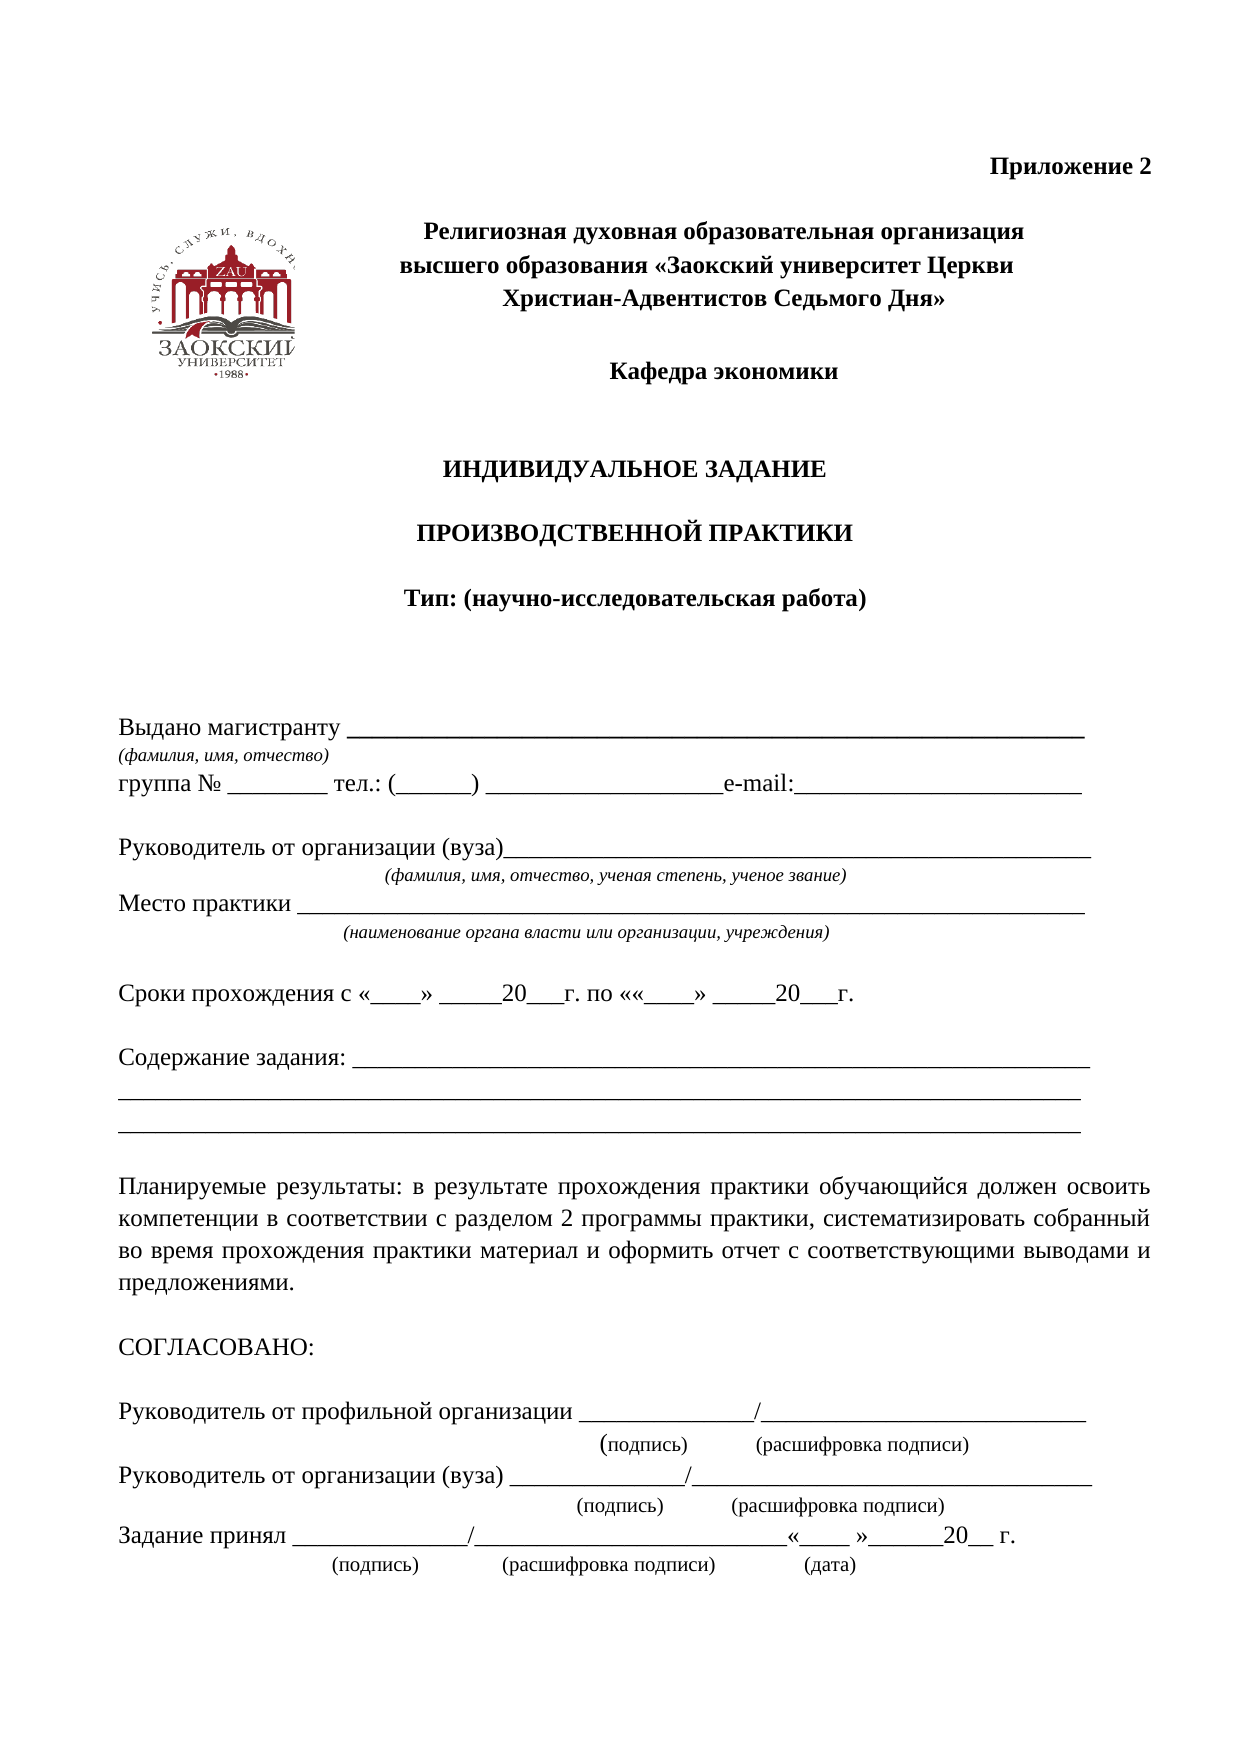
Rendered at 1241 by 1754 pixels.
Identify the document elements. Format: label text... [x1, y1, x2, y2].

text ПРОИЗВОДСТВЕННОЙ ПРАКТИКИ [118, 518, 1152, 547]
text Приложение 2 [118, 151, 1152, 180]
text Выдано магистранту ___________________________________________________________ [118, 712, 1152, 740]
text Содержание задания: ___________________________________________________________ [118, 1042, 1152, 1071]
text Руководитель от организации (вуза)_______________________________________________ [118, 832, 1152, 861]
text группа № ________ тел.: (______) ___________________e-mail:_______________________ [118, 768, 1152, 797]
text (подпись) (расшифровка подписи) [118, 1493, 1152, 1517]
text _____________________________________________________________________________ [118, 1107, 1152, 1135]
table_header [111, 216, 295, 390]
text Планируемые результаты: в результате прохождения практики обучающийся должен освоить компетенции в соответствии с разделом 2 программы практики, систематизировать собранный во время прохождения практики материал и оформить отчет с соответствующими выводами и предложениями. [118, 1171, 1152, 1296]
table_header Религиозная духовная образовательная организация высшего образования «Заокский университет Церкви Христиан-Адвентистов Седьмого Дня» Кафедра экономики [295, 216, 1159, 390]
text (фамилия, имя, отчество, ученая степень, ученое звание) [118, 864, 1152, 886]
picture [151, 228, 295, 378]
text (подпись) (расшифровка подписи) (дата) [118, 1552, 1152, 1576]
text Сроки прохождения с «____» _____20___г. по ««____» _____20___г. [118, 978, 1152, 1007]
text СОГЛАСОВАНО: [118, 1332, 1152, 1361]
text (наименование органа власти или организации, учреждения) [118, 921, 1152, 942]
text _____________________________________________________________________________ [118, 1074, 1152, 1103]
text Задание принял ______________/_________________________«____ »______20__ г. [118, 1520, 1152, 1548]
text Руководитель от профильной организации ______________/__________________________ [118, 1396, 1152, 1425]
text (подпись) (расшифровка подписи) [118, 1428, 1152, 1457]
text Место практики _______________________________________________________________ [118, 888, 1152, 917]
text (фамилия, имя, отчество) [118, 744, 1152, 765]
text ИНДИВИДУАЛЬНОЕ ЗАДАНИЕ [118, 454, 1152, 483]
text Руководитель от организации (вуза) ______________/________________________________ [118, 1461, 1152, 1489]
text Тип: (научно-исследовательская работа) [118, 583, 1152, 612]
